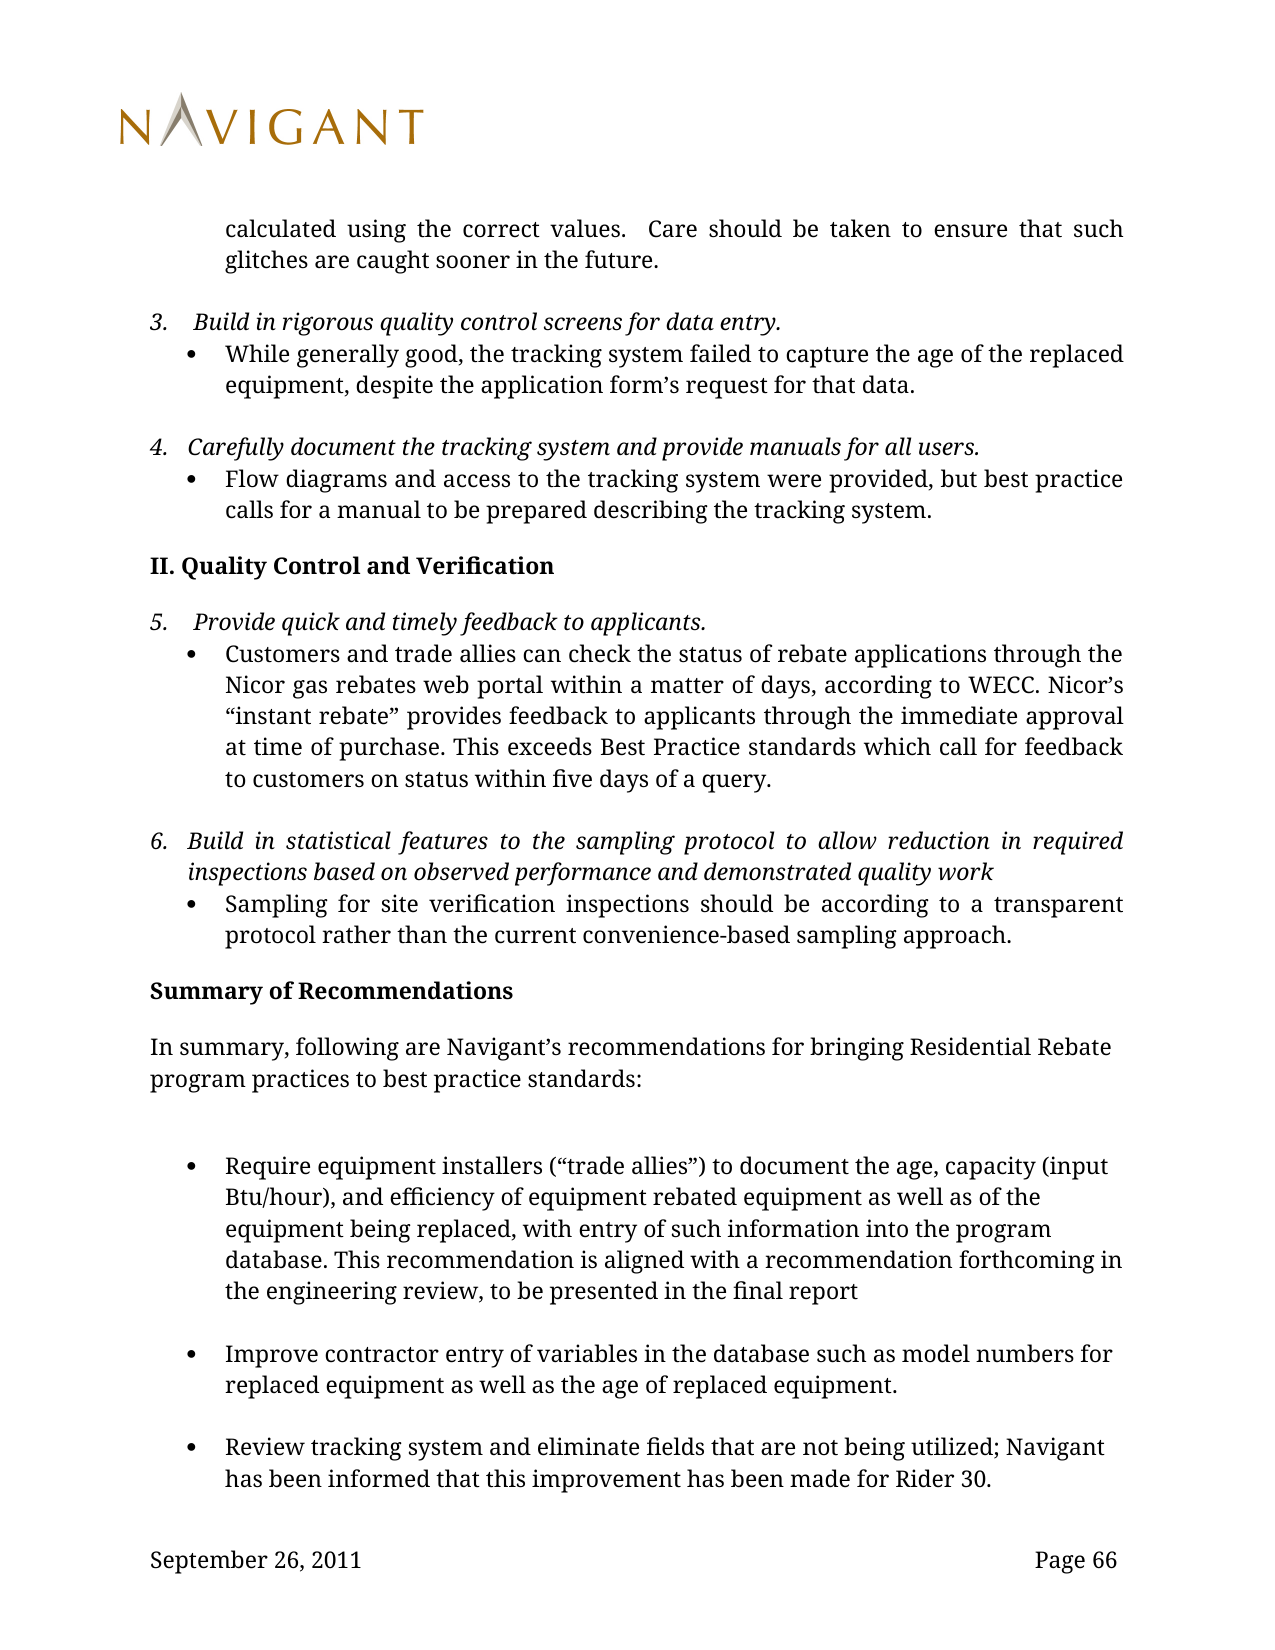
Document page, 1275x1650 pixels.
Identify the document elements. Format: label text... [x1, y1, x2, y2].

list Flow diagrams and access to the tracking system were provided, but best practice calls for a manual to be prepared describing the tracking system. [187, 462, 1125, 525]
text In summary, following are Navigant’s recommendations for bringing Residential Rebate program practices to best practice standards: [150, 1031, 1125, 1094]
text II. Quality Control and Verification [150, 550, 1125, 581]
list Customers and trade allies can check the status of rebate applications through the Nicor gas rebates web portal within a matter of days, according to WECC. Nicor’s “instant rebate” provides feedback to applicants through the immediate approval at time of purchase. This exceeds Best Practice standards which call for feedback to customers on status within five days of a query. [187, 637, 1125, 794]
list Build in rigorous quality control screens for data entry. [150, 306, 1125, 337]
list Build in statistical features to the sampling protocol to allow reduction in required inspections based on observed performance and demonstrated quality work [150, 825, 1125, 887]
list While generally good, the tracking system failed to capture the age of the replaced equipment, despite the application form’s request for that data. [187, 337, 1125, 400]
list Provide quick and timely feedback to applicants. [150, 606, 1125, 637]
text Summary of Recommendations [150, 975, 1125, 1006]
list Require equipment installers (“trade allies”) to document the age, capacity (input Btu/hour), and efficiency of equipment rebated equipment as well as of the equipment being replaced, with entry of such information into the program database. This recommendation is aligned with a recommendation forthcoming in the engineering review, to be presented in the final report [187, 1150, 1125, 1306]
picture [120, 92, 424, 146]
list Carefully document the tracking system and provide manuals for all users. [150, 431, 1125, 462]
list Review tracking system and eliminate fields that are not being utilized; Navigant has been informed that this improvement has been made for Rider 30. [187, 1431, 1125, 1494]
list Sampling for site verification inspections should be according to a transparent protocol rather than the current convenience-based sampling approach. [187, 887, 1125, 950]
list Improve contractor entry of variables in the database such as model numbers for replaced equipment as well as the age of replaced equipment. [187, 1337, 1125, 1400]
